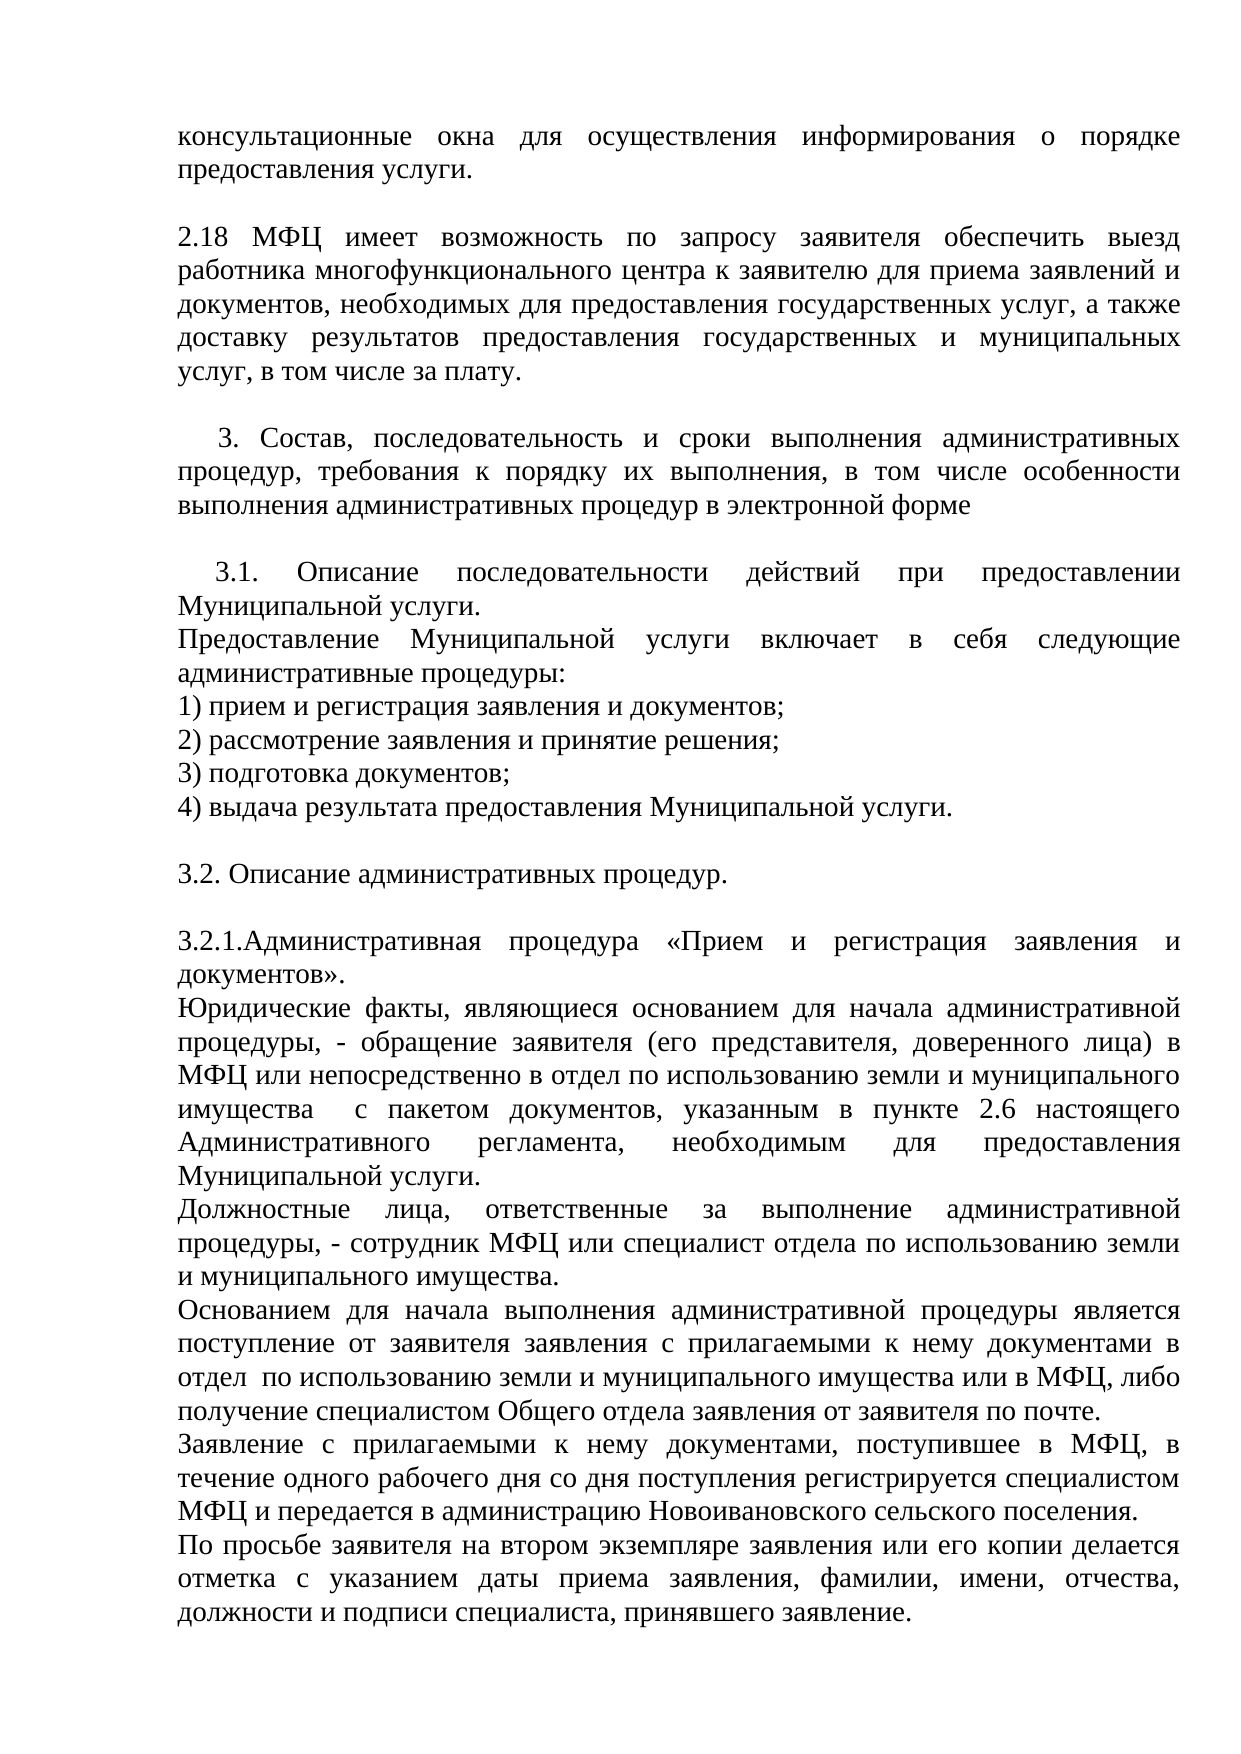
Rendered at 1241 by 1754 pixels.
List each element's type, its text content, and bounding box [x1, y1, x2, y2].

text 3) подготовка документов; [177, 755, 1181, 789]
text По просьбе заявителя на втором экземпляре заявления или его копии делается отметка с указанием даты приема заявления, фамилии, имени, отчества, должности и подписи специалиста, принявшего заявление. [177, 1527, 1181, 1627]
text Заявление с прилагаемыми к нему документами, поступившее в МФЦ, в течение одного рабочего дня со дня поступления регистрируется специалистом МФЦ и передается в администрацию Новоивановского сельского поселения. [177, 1426, 1181, 1527]
text Основанием для начала выполнения административной процедуры является поступление от заявителя заявления с прилагаемыми к нему документами в отдел по использованию земли и муниципального имущества или в МФЦ, либо получение специалистом Общего отдела заявления от заявителя по почте. [177, 1292, 1181, 1426]
text 3.2. Описание административных процедур. [177, 856, 1181, 889]
text 1) прием и регистрация заявления и документов; [177, 688, 1181, 722]
text 2.18 МФЦ имеет возможность по запросу заявителя обеспечить выезд работника многофункционального центра к заявителю для приема заявлений и документов, необходимых для предоставления государственных услуг, а также доставку результатов предоставления государственных и муниципальных услуг, в том числе за плату. [177, 219, 1181, 386]
text 2) рассмотрение заявления и принятие решения; [177, 722, 1181, 755]
text 3. Состав, последовательность и сроки выполнения административных процедур, требования к порядку их выполнения, в том числе особенности выполнения административных процедур в электронной форме [177, 420, 1181, 521]
text Должностные лица, ответственные за выполнение административной процедуры, - сотрудник МФЦ или специалист отдела по использованию земли и муниципального имущества. [177, 1191, 1181, 1292]
text 3.2.1.Административная процедура «Прием и регистрация заявления и документов». [177, 923, 1181, 990]
text консультационные окна для осуществления информирования о порядке предоставления услуги. [177, 118, 1181, 185]
text 4) выдача результата предоставления Муниципальной услуги. [177, 789, 1181, 822]
text Юридические факты, являющиеся основанием для начала административной процедуры, - обращение заявителя (его представителя, доверенного лица) в МФЦ или непосредственно в отдел по использованию земли и муниципального имущества с пакетом документов, указанным в пункте 2.6 настоящего Административного регламента, необходимым для предоставления Муниципальной услуги. [177, 990, 1181, 1191]
text Предоставление Муниципальной услуги включает в себя следующие административные процедуры: [177, 621, 1181, 688]
text 3.1. Описание последовательности действий при предоставлении Муниципальной услуги. [177, 554, 1181, 621]
